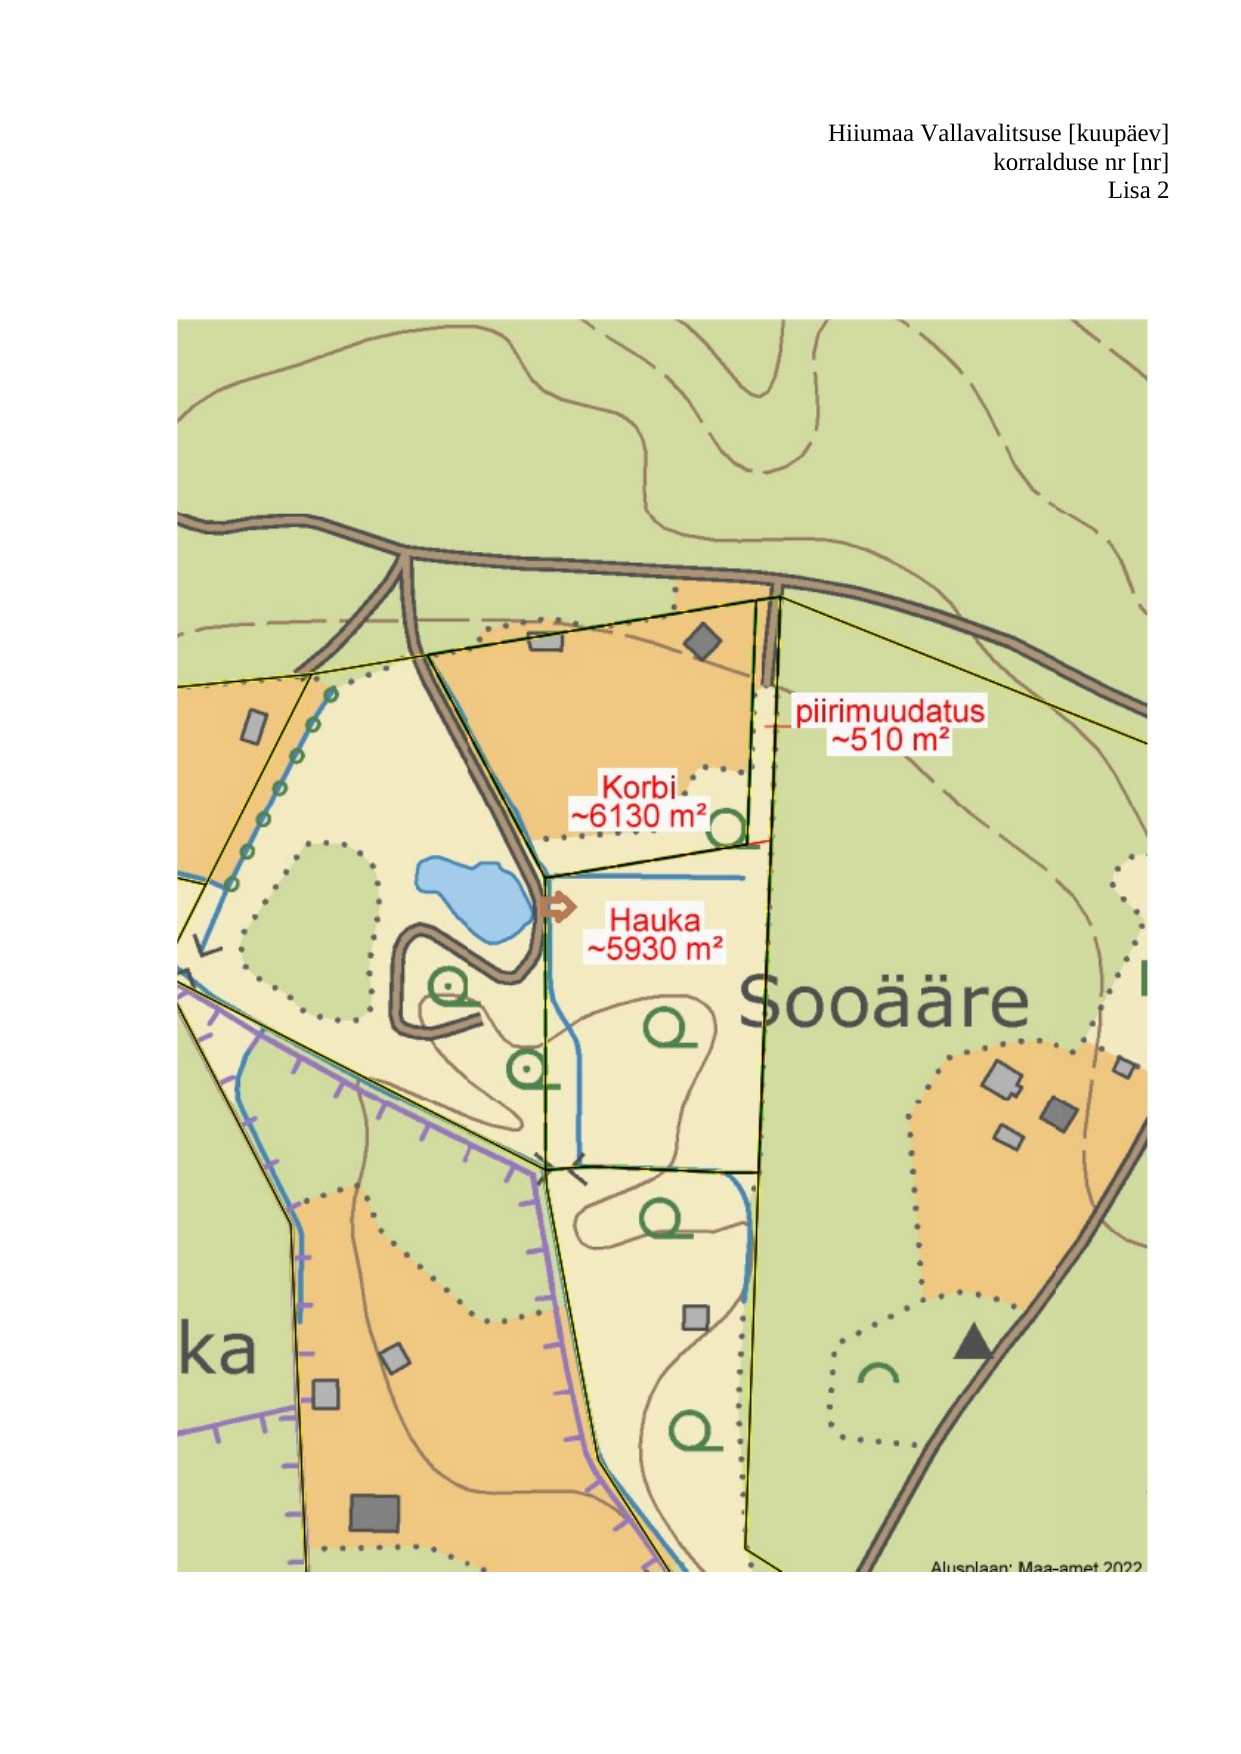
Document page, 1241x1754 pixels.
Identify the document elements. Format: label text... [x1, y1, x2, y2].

table_header Hiiumaa Vallavalitsuse [kuupäev] korralduse nr [nr] Lisa 2 [166, 118, 1181, 319]
picture [177, 319, 1152, 1572]
